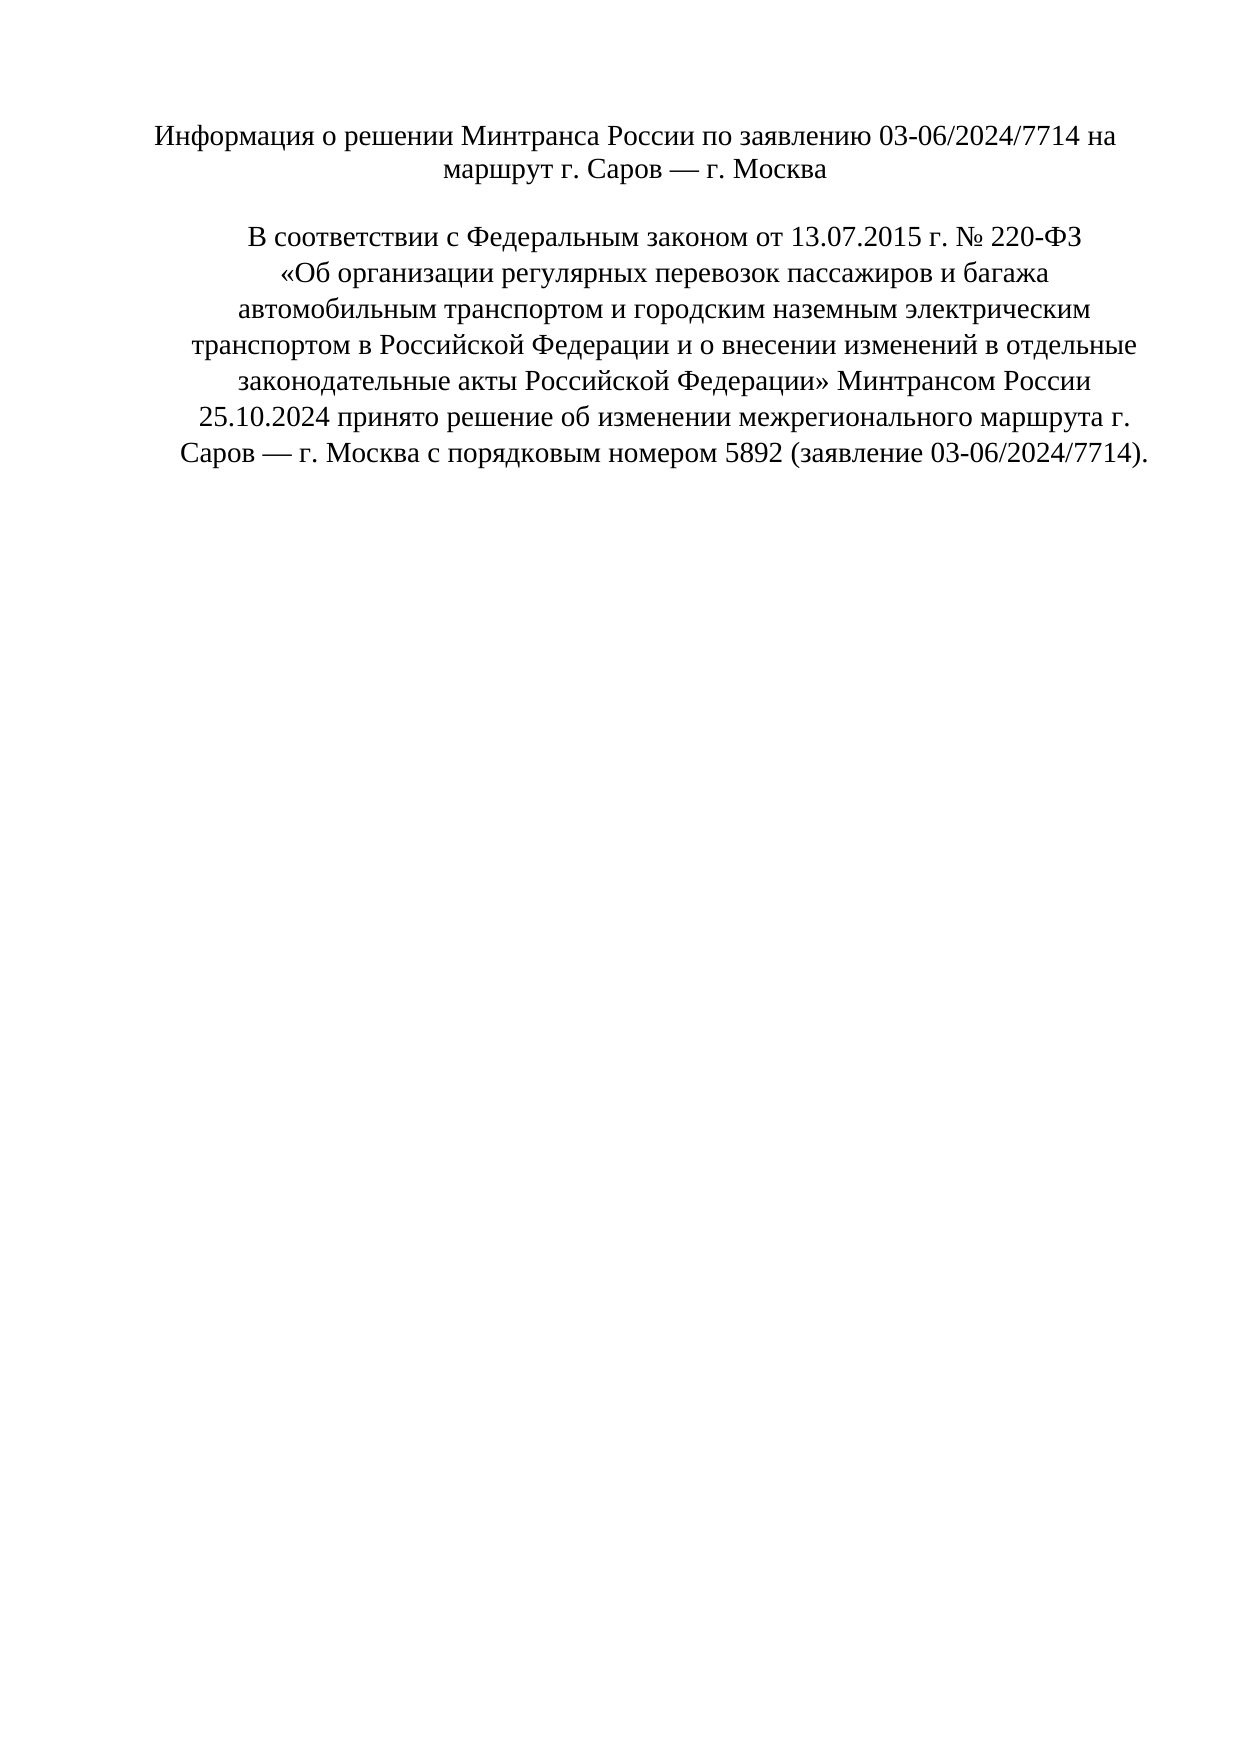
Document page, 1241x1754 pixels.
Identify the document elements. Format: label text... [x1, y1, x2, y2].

text Информация о решении Минтранса России по заявлению 03-06/2024/7714 на маршрут г. Саров — г. Москва [118, 118, 1152, 185]
text В соответствии с Федеральным законом от 13.07.2015 г. № 220-ФЗ «Об организации регулярных перевозок пассажиров и багажа автомобильным транспортом и городским наземным электрическим транспортом в Российской Федерации и о внесении изменений в отдельные законодательные акты Российской Федерации» Минтрансом России 25.10.2024 принято решение об изменении межрегионального маршрута г. Саров — г. Москва с порядковым номером 5892 (заявление 03-06/2024/7714). [177, 219, 1152, 469]
